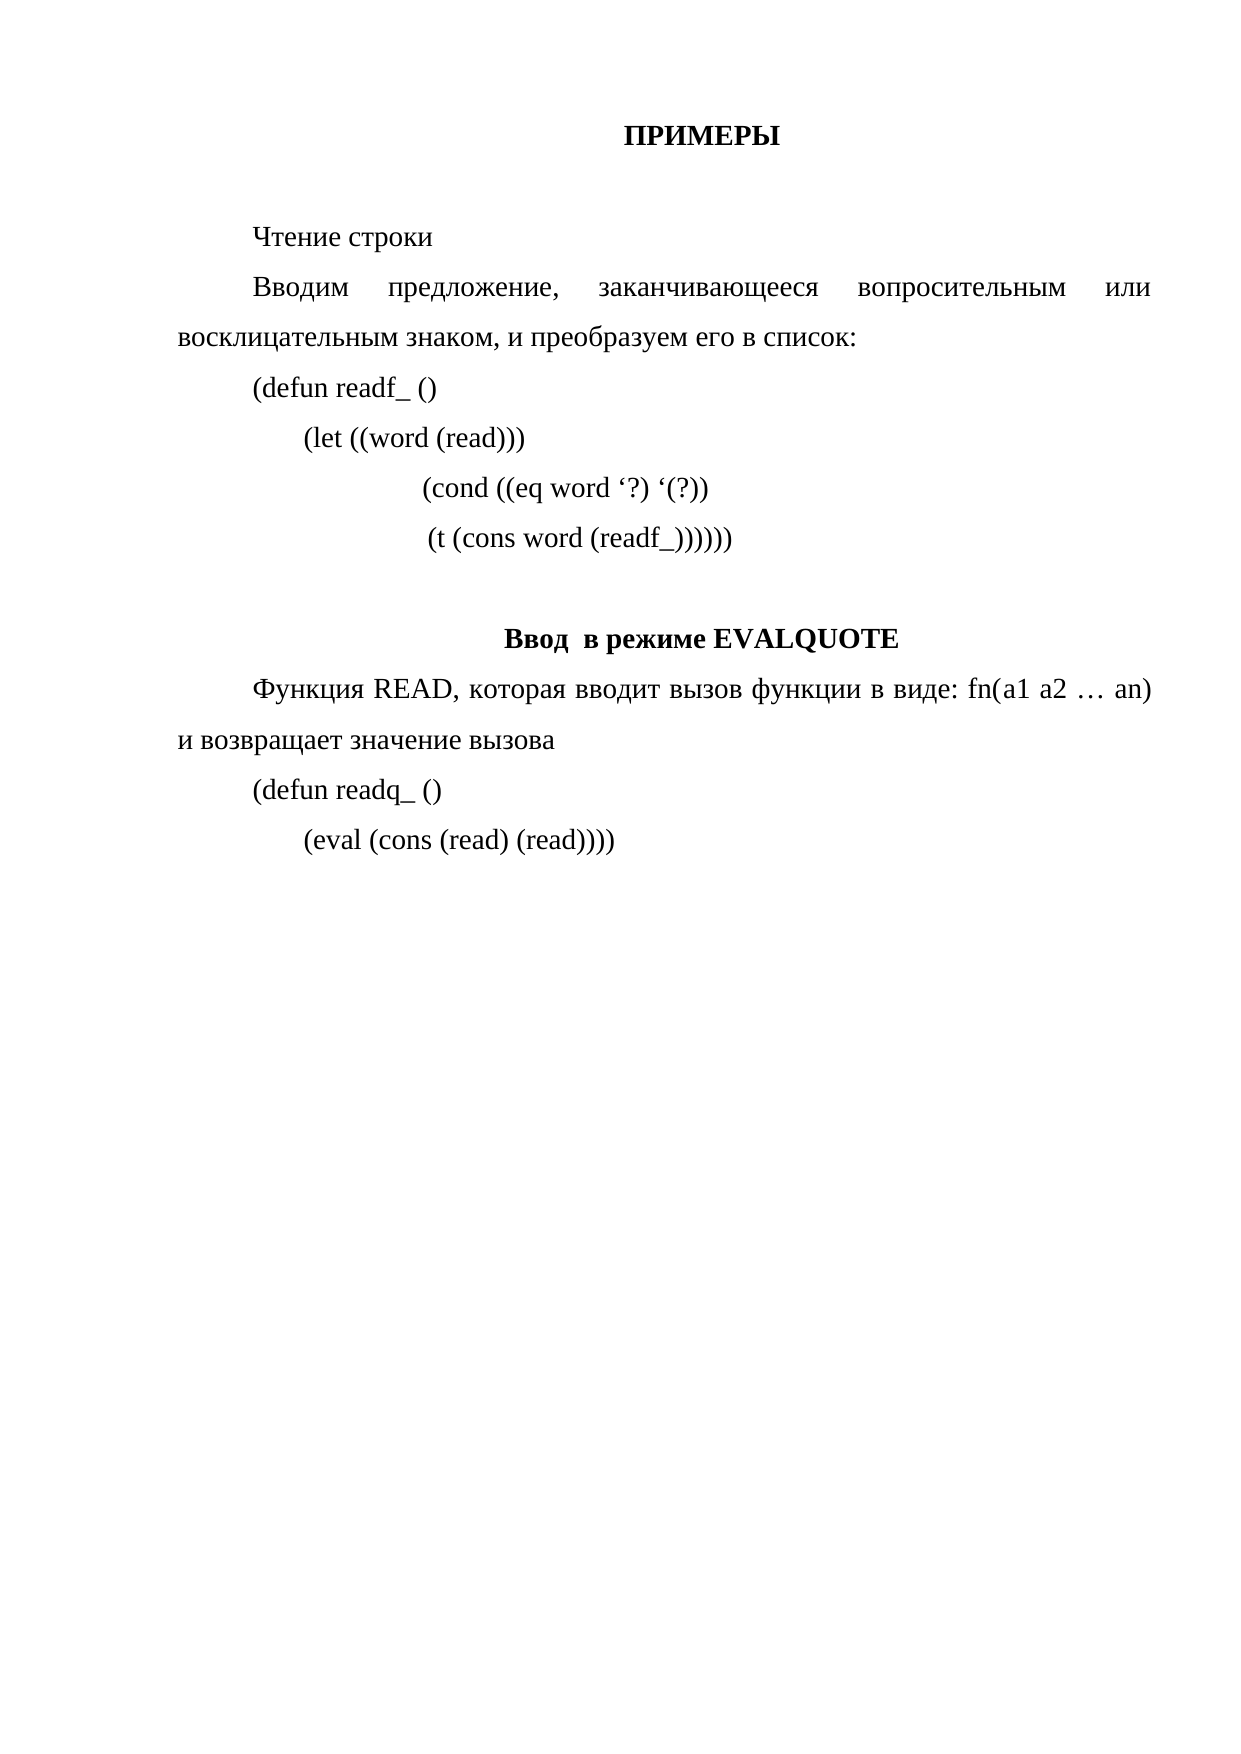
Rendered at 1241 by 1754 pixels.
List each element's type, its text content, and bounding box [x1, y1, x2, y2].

text Чтение строки [177, 219, 1152, 252]
text (t (cons word (readf_)))))) [177, 521, 1152, 554]
text Вводим предложение, заканчивающееся вопросительным или восклицательным знаком, и преобразуем его в список: [177, 269, 1152, 353]
text (let ((word (read))) [177, 420, 1152, 453]
text (cond ((eq word ‘?) ‘(?)) [177, 470, 1152, 504]
text Функция READ, которая вводит вызов функции в виде: fn(a1 a2 … an) и возвращает значение вызова [177, 672, 1152, 755]
text ПРИМЕРЫ [177, 118, 1152, 152]
text (eval (cons (read) (read)))) [177, 822, 1152, 856]
text Ввод в режиме EVALQUOTE [177, 621, 1152, 655]
text (defun readf_ () [177, 370, 1152, 403]
text (defun readq_ () [177, 772, 1152, 806]
